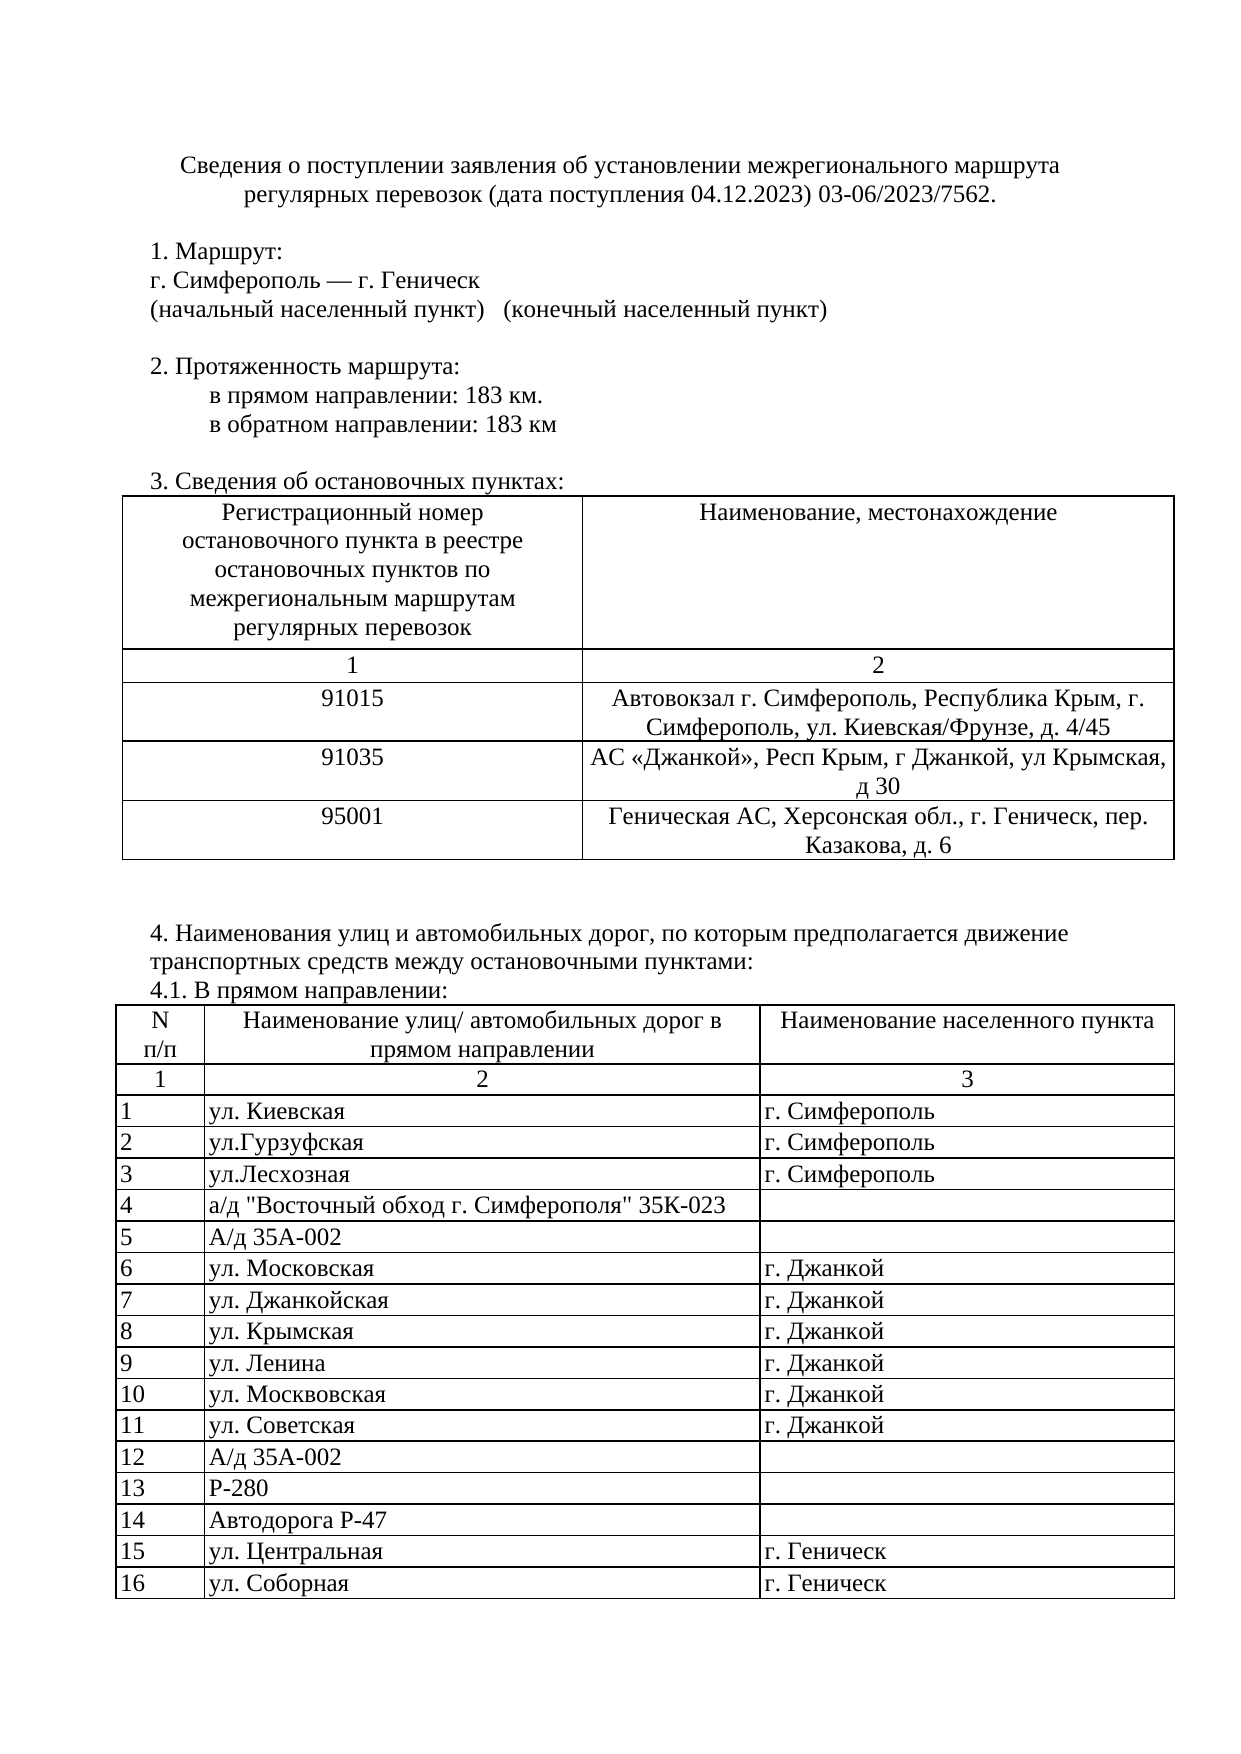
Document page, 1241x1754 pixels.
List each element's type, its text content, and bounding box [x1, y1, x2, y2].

table_cell ул. Советская [205, 1411, 759, 1440]
table_cell 2 [205, 1065, 759, 1094]
table_cell 8 [117, 1316, 204, 1346]
table_cell ул. Московская [205, 1253, 759, 1283]
table_cell 16 [117, 1568, 204, 1598]
table_cell 1 [117, 1065, 204, 1094]
table_cell ул.Лесхозная [205, 1159, 759, 1189]
table_cell 10 [117, 1379, 204, 1409]
table_cell 91035 [123, 742, 582, 799]
table_cell г. Джанкой [761, 1316, 1174, 1346]
table_cell 1 [117, 1096, 204, 1126]
table_header Наименование, местонахождение [583, 497, 1173, 648]
table_cell 9 [117, 1348, 204, 1377]
table_cell ул. Соборная [205, 1568, 759, 1598]
table_cell г. Геническ [761, 1568, 1174, 1598]
table_cell ул. Ленина [205, 1348, 759, 1377]
text 4. Наименования улиц и автомобильных дорог, по которым предполагается движение транспортных средств между остановочными пунктами: [150, 918, 1090, 975]
table_cell А/д 35А-002 [205, 1222, 759, 1252]
table_cell [761, 1190, 1174, 1220]
table_cell 3 [761, 1065, 1174, 1094]
table_cell 6 [117, 1253, 204, 1283]
table_cell [761, 1442, 1174, 1472]
table_cell 2 [583, 650, 1173, 681]
table_cell 15 [117, 1536, 204, 1566]
table_cell АС «Джанкой», Респ Крым, г Джанкой, ул Крымская, д 30 [583, 742, 1173, 799]
text 4.1. В прямом направлении: [150, 975, 1090, 1004]
table_cell г. Джанкой [761, 1253, 1174, 1283]
table_cell Автовокзал г. Симферополь, Республика Крым, г. Симферополь, ул. Киевская/Фрунзе, д. 4/45 [583, 683, 1173, 740]
table_header N п/п [117, 1006, 204, 1063]
table_cell 95001 [123, 801, 582, 858]
table_cell 11 [117, 1411, 204, 1440]
table_cell ул. Москвовская [205, 1379, 759, 1409]
table_cell [761, 1222, 1174, 1252]
table_cell Р-280 [205, 1473, 759, 1503]
text г. Симферополь — г. Геническ [150, 265, 1090, 294]
table_cell Автодорога Р-47 [205, 1505, 759, 1535]
table_cell Геническая АС, Херсонская обл., г. Геническ, пер. Казакова, д. 6 [583, 801, 1173, 858]
table_cell г. Геническ [761, 1536, 1174, 1566]
table_cell 7 [117, 1285, 204, 1314]
text 3. Сведения об остановочных пунктах: [150, 466, 1090, 495]
table_cell 4 [117, 1190, 204, 1220]
table_header Регистрационный номер остановочного пункта в реестре остановочных пунктов по межрегиональным маршрутам регулярных перевозок [123, 497, 582, 648]
table_cell г. Симферополь [761, 1096, 1174, 1126]
table_cell г. Джанкой [761, 1411, 1174, 1440]
table_cell ул.Гурзуфская [205, 1127, 759, 1157]
table_cell А/д 35А-002 [205, 1442, 759, 1472]
table_cell ул. Крымская [205, 1316, 759, 1346]
table_cell г. Симферополь [761, 1127, 1174, 1157]
text 1. Маршрут: [150, 236, 1090, 265]
text 2. Протяженность маршрута: [150, 351, 1090, 380]
text Сведения о поступлении заявления об установлении межрегионального маршрута регулярных перевозок (дата поступления 04.12.2023) 03-06/2023/7562. [150, 150, 1090, 207]
table_cell 3 [117, 1159, 204, 1189]
text в прямом направлении: 183 км. [150, 380, 1090, 409]
table_cell 5 [117, 1222, 204, 1252]
text (начальный населенный пункт) (конечный населенный пункт) [150, 294, 1090, 322]
table_cell ул. Центральная [205, 1536, 759, 1566]
table_cell 2 [117, 1127, 204, 1157]
table_cell 1 [123, 650, 582, 681]
table_cell г. Джанкой [761, 1379, 1174, 1409]
table_header Наименование улиц/ автомобильных дорог в прямом направлении [205, 1006, 759, 1063]
table_cell а/д "Восточный обход г. Симферополя" 35К-023 [205, 1190, 759, 1220]
table_cell 91015 [123, 683, 582, 740]
table_cell ул. Джанкойская [205, 1285, 759, 1314]
text в обратном направлении: 183 км [150, 409, 1090, 437]
table_cell 13 [117, 1473, 204, 1503]
table_cell г. Симферополь [761, 1159, 1174, 1189]
table_cell г. Джанкой [761, 1285, 1174, 1314]
table_cell 12 [117, 1442, 204, 1472]
table_cell г. Джанкой [761, 1348, 1174, 1377]
table_cell [761, 1473, 1174, 1503]
table_cell [761, 1505, 1174, 1535]
table_cell 14 [117, 1505, 204, 1535]
table_cell ул. Киевская [205, 1096, 759, 1126]
table_header Наименование населенного пункта [761, 1006, 1174, 1063]
